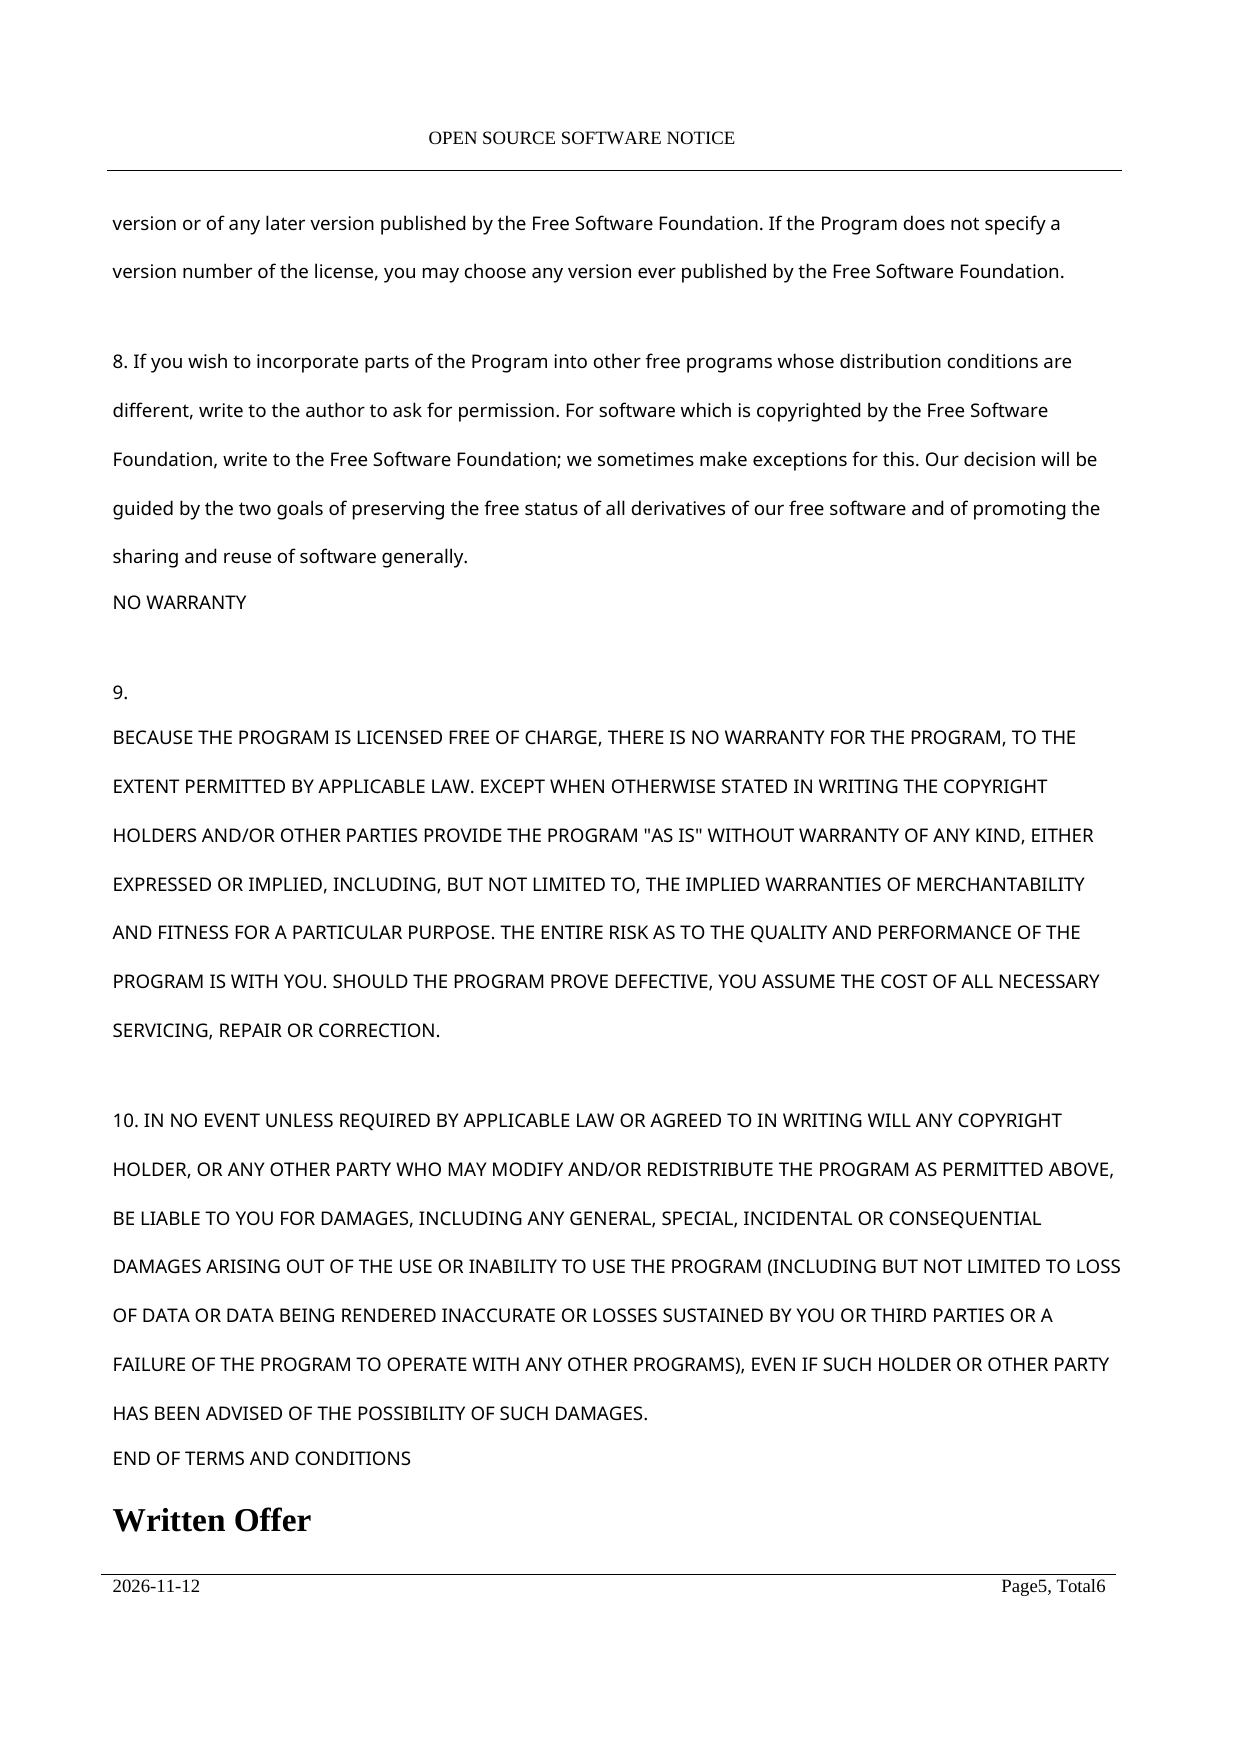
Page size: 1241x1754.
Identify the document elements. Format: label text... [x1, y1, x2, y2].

text 9. [112, 676, 1128, 708]
text 8. If you wish to incorporate parts of the Program into other free programs whose distribution conditions are different, write to the author to ask for permission. For software which is copyrighted by the Free Software Foundation, write to the Free Software Foundation; we sometimes make exceptions for this. Our decision will be guided by the two goals of preserving the free status of all derivatives of our free software and of promoting the sharing and reuse of software generally. [112, 345, 1128, 573]
text NO WARRANTY [112, 586, 1128, 618]
text Written Offer [112, 1487, 1128, 1552]
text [112, 206, 1128, 288]
text BECAUSE THE PROGRAM IS LICENSED FREE OF CHARGE, THERE IS NO WARRANTY FOR THE PROGRAM, TO THE EXTENT PERMITTED BY APPLICABLE LAW. EXCEPT WHEN OTHERWISE STATED IN WRITING THE COPYRIGHT HOLDERS AND/OR OTHER PARTIES PROVIDE THE PROGRAM "AS IS" WITHOUT WARRANTY OF ANY KIND, EITHER EXPRESSED OR IMPLIED, INCLUDING, BUT NOT LIMITED TO, THE IMPLIED WARRANTIES OF MERCHANTABILITY AND FITNESS FOR A PARTICULAR PURPOSE. THE ENTIRE RISK AS TO THE QUALITY AND PERFORMANCE OF THE PROGRAM IS WITH YOU. SHOULD THE PROGRAM PROVE DEFECTIVE, YOU ASSUME THE COST OF ALL NECESSARY SERVICING, REPAIR OR CORRECTION. [112, 721, 1128, 1046]
text 10. IN NO EVENT UNLESS REQUIRED BY APPLICABLE LAW OR AGREED TO IN WRITING WILL ANY COPYRIGHT HOLDER, OR ANY OTHER PARTY WHO MAY MODIFY AND/OR REDISTRIBUTE THE PROGRAM AS PERMITTED ABOVE, BE LIABLE TO YOU FOR DAMAGES, INCLUDING ANY GENERAL, SPECIAL, INCIDENTAL OR CONSEQUENTIAL DAMAGES ARISING OUT OF THE USE OR INABILITY TO USE THE PROGRAM (INCLUDING BUT NOT LIMITED TO LOSS OF DATA OR DATA BEING RENDERED INACCURATE OR LOSSES SUSTAINED BY YOU OR THIRD PARTIES OR A FAILURE OF THE PROGRAM TO OPERATE WITH ANY OTHER PROGRAMS), EVEN IF SUCH HOLDER OR OTHER PARTY HAS BEEN ADVISED OF THE POSSIBILITY OF SUCH DAMAGES. [112, 1104, 1128, 1429]
text END OF TERMS AND CONDITIONS [112, 1442, 1128, 1474]
